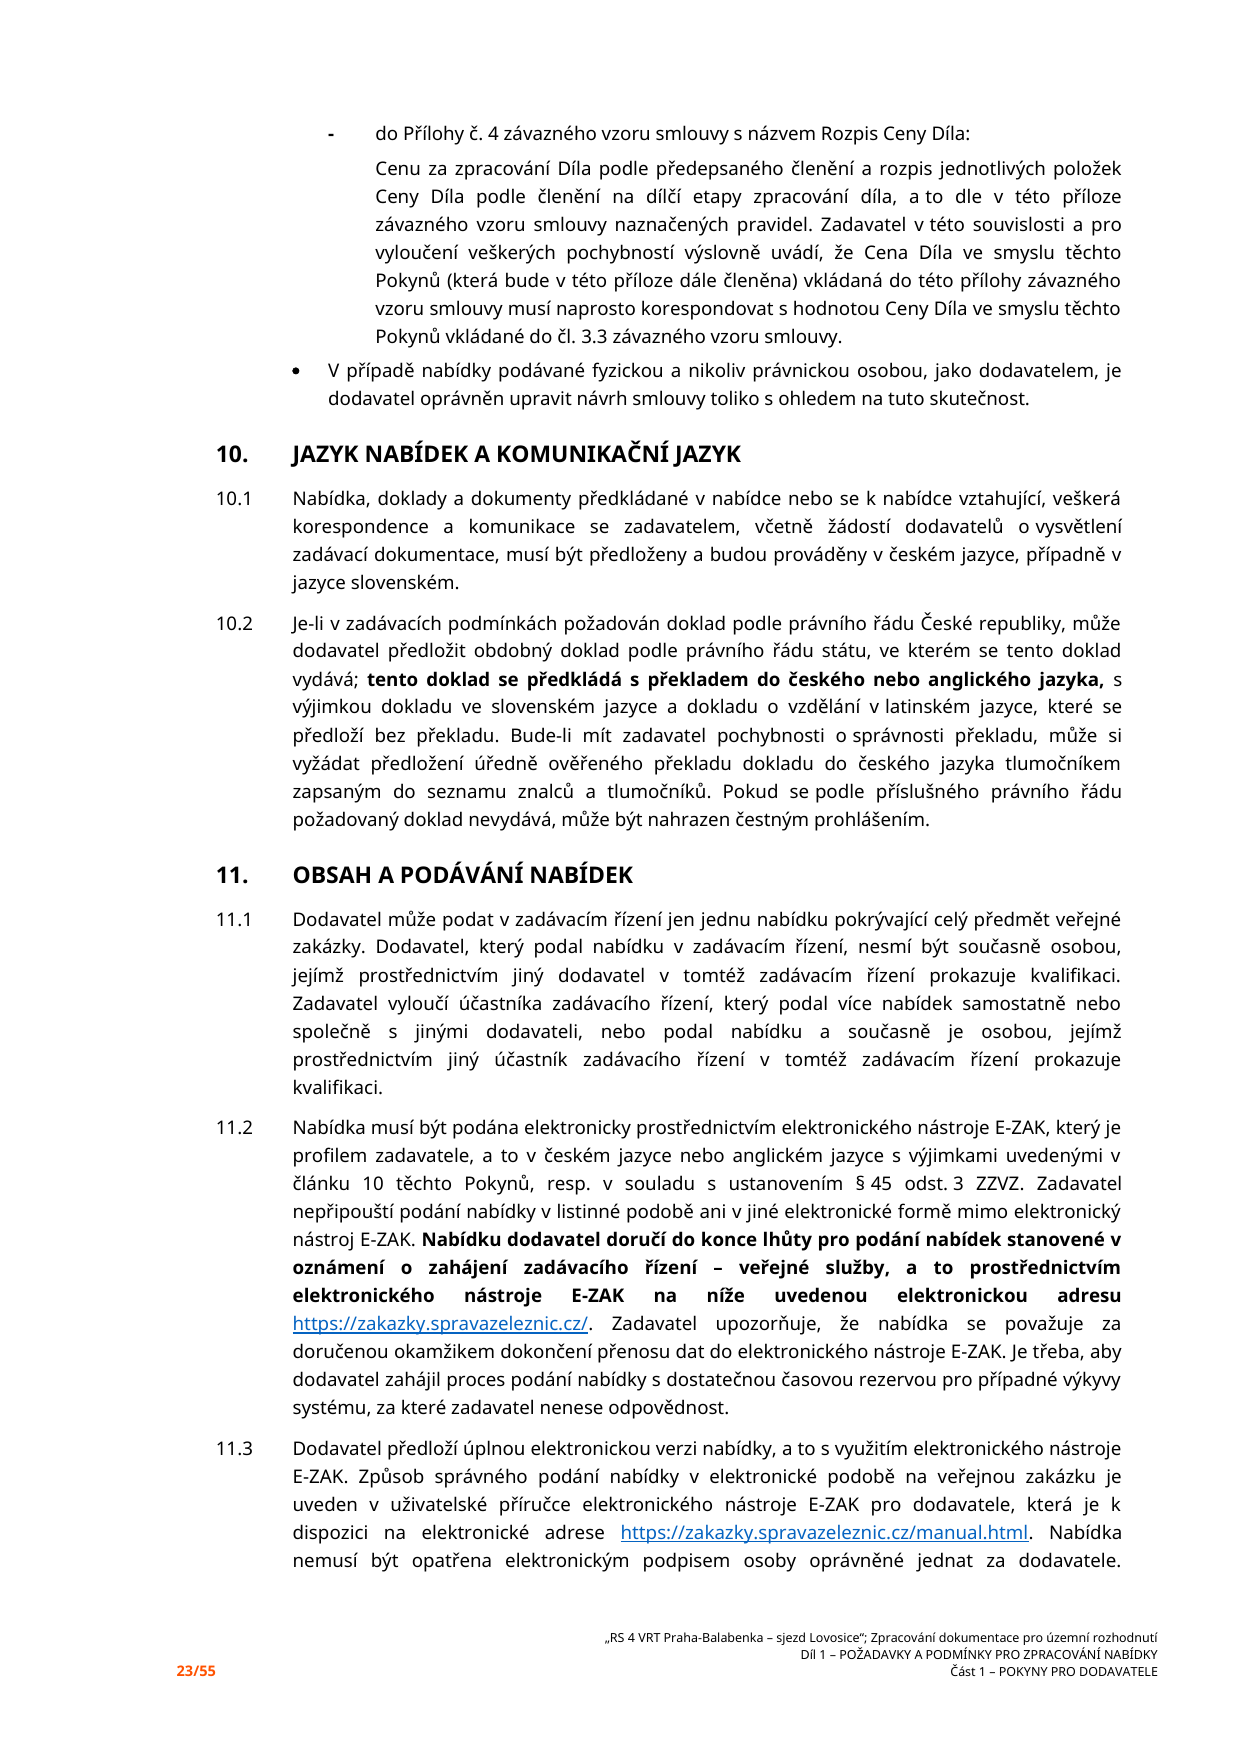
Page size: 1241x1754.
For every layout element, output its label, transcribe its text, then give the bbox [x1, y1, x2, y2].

text OBSAH a PODÁVÁNÍ NABÍDEK [216, 859, 1122, 890]
text V případě nabídky podávané fyzickou a nikoliv právnickou osobou, jako dodavatelem, je dodavatel oprávněn upravit návrh smlouvy toliko s ohledem na tuto skutečnost. [292, 357, 1122, 411]
text Je-li v zadávacích podmínkách požadován doklad podle právního řádu České republiky, může dodavatel předložit obdobný doklad podle právního řádu státu, ve kterém se tento doklad vydává; tento doklad se předkládá s překladem do českého nebo anglického jazyka, s výjimkou dokladu ve slovenském jazyce a dokladu o vzdělání v latinském jazyce, které se předloží bez překladu. Bude-li mít zadavatel pochybnosti o správnosti překladu, může si vyžádat předložení úředně ověřeného překladu dokladu do českého jazyka tlumočníkem zapsaným do seznamu znalců a tlumočníků. Pokud se podle příslušného právního řádu požadovaný doklad nevydává, může být nahrazen čestným prohlášením. [216, 610, 1122, 831]
text JAZYK NABÍDEK A KOMUNIKAČNÍ JAZYK [216, 438, 1122, 469]
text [216, 1435, 1122, 1573]
text do Přílohy č. 4 závazného vzoru smlouvy s názvem Rozpis Ceny Díla: [328, 121, 1122, 146]
text Nabídka musí být podána elektronicky prostřednictvím elektronického nástroje E-ZAK, který je profilem zadavatele, a to v českém jazyce nebo anglickém jazyce s výjimkami uvedenými v článku 10 těchto Pokynů, resp. v souladu s ustanovením § 45 odst. 3 ZZVZ. Zadavatel nepřipouští podání nabídky v listinné podobě ani v jiné elektronické formě mimo elektronický nástroj E-ZAK. Nabídku dodavatel doručí do konce lhůty pro podání nabídek stanovené v oznámení o zahájení zadávacího řízení – veřejné služby, a to prostřednictvím elektronického nástroje E-ZAK na níže uvedenou elektronickou adresu https://zakazky.spravazeleznic.cz/. Zadavatel upozorňuje, že nabídka se považuje za doručenou okamžikem dokončení přenosu dat do elektronického nástroje E-ZAK. Je třeba, aby dodavatel zahájil proces podání nabídky s dostatečnou časovou rezervou pro případné výkyvy systému, za které zadavatel nenese odpovědnost. [216, 1114, 1122, 1420]
text Dodavatel může podat v zadávacím řízení jen jednu nabídku pokrývající celý předmět veřejné zakázky. Dodavatel, který podal nabídku v zadávacím řízení, nesmí být současně osobou, jejímž prostřednictvím jiný dodavatel v tomtéž zadávacím řízení prokazuje kvalifikaci. Zadavatel vyloučí účastníka zadávacího řízení, který podal více nabídek samostatně nebo společně s jinými dodavateli, nebo podal nabídku a současně je osobou, jejímž prostřednictvím jiný účastník zadávacího řízení v tomtéž zadávacím řízení prokazuje kvalifikaci. [216, 906, 1122, 1099]
list Cenu za zpracování Díla podle předepsaného členění a rozpis jednotlivých položek Ceny Díla podle členění na dílčí etapy zpracování díla, a to dle v této příloze závazného vzoru smlouvy naznačených pravidel. Zadavatel v této souvislosti a pro vyloučení veškerých pochybností výslovně uvádí, že Cena Díla ve smyslu těchto Pokynů (která bude v této příloze dále členěna) vkládaná do této přílohy závazného vzoru smlouvy musí naprosto korespondovat s hodnotou Ceny Díla ve smyslu těchto Pokynů vkládané do čl. 3.3 závazného vzoru smlouvy. [375, 155, 1122, 348]
text Nabídka, doklady a dokumenty předkládané v nabídce nebo se k nabídce vztahující, veškerá korespondence a komunikace se zadavatelem, včetně žádostí dodavatelů o vysvětlení zadávací dokumentace, musí být předloženy a budou prováděny v českém jazyce, případně v jazyce slovenském. [216, 485, 1122, 595]
